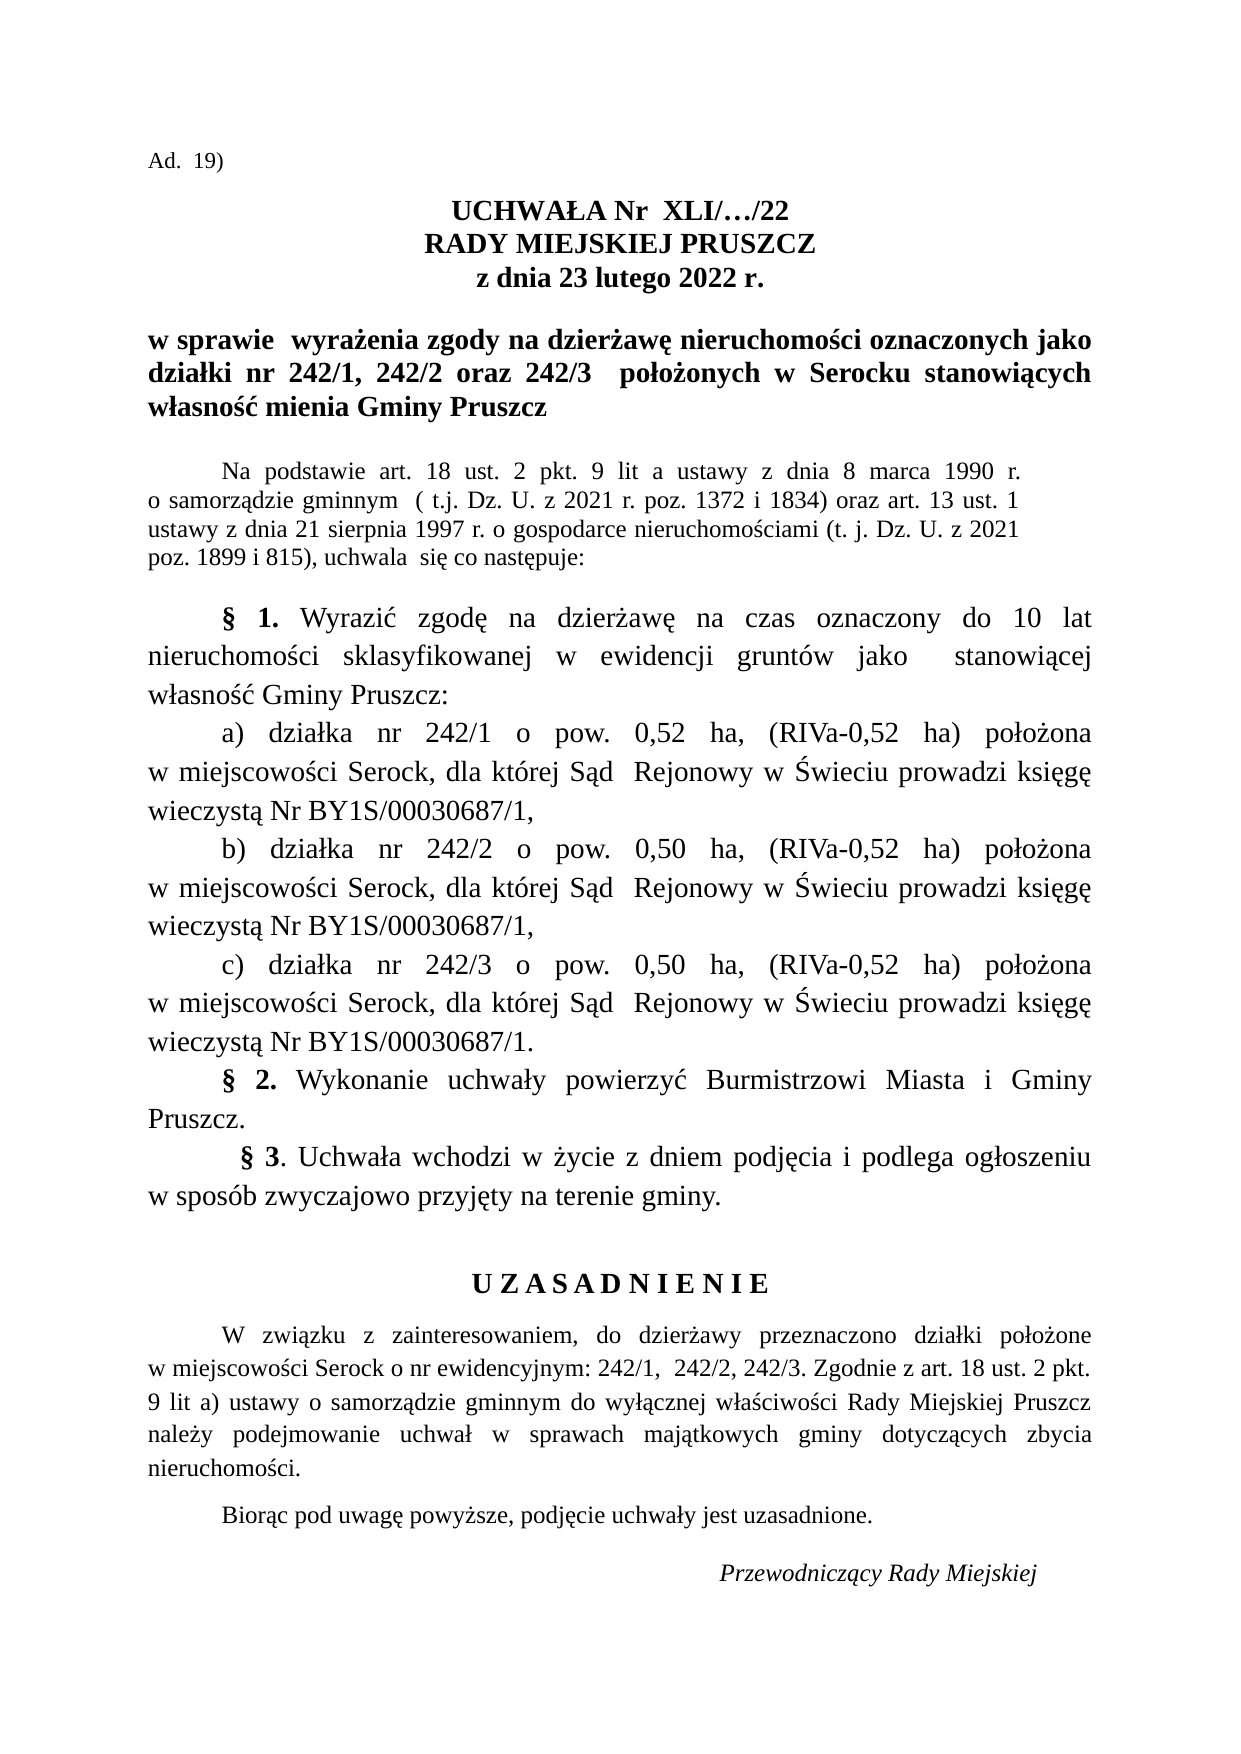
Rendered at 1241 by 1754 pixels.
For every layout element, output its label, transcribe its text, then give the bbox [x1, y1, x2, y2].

text Przewodniczący Rady Miejskiej [590, 1558, 1093, 1587]
text z dnia 23 lutego 2022 r. [148, 260, 1093, 293]
text c) działka nr 242/3 o pow. 0,50 ha, (RIVa-0,52 ha) położona w miejscowości Serock, dla której Sąd Rejonowy w Świeciu prowadzi księgę wieczystą Nr BY1S/00030687/1. [148, 947, 1093, 1057]
text § 1. Wyrazić zgodę na dzierżawę na czas oznaczony do 10 lat nieruchomości sklasyfikowanej w ewidencji gruntów jako stanowiącej własność Gminy Pruszcz: [148, 600, 1093, 711]
text w sprawie wyrażenia zgody na dzierżawę nieruchomości oznaczonych jako działki nr 242/1, 242/2 oraz 242/3 położonych w Serocku stanowiących własność mienia Gminy Pruszcz [148, 322, 1093, 423]
text § 3. Uchwała wchodzi w życie z dniem podjęcia i podlega ogłoszeniu w sposób zwyczajowo przyjęty na terenie gminy. [148, 1139, 1093, 1212]
text Na podstawie art. 18 ust. 2 pkt. 9 lit a ustawy z dnia 8 marca 1990 r. o samorządzie gminnym ( t.j. Dz. U. z 2021 r. poz. 1372 i 1834) oraz art. 13 ust. 1 ustawy z dnia 21 sierpnia 1997 r. o gospodarce nieruchomościami (t. j. Dz. U. z 2021 poz. 1899 i 815), uchwala się co następuje: [148, 456, 1022, 571]
text Biorąc pod uwagę powyższe, podjęcie uchwały jest uzasadnione. [148, 1500, 1093, 1529]
text b) działka nr 242/2 o pow. 0,50 ha, (RIVa-0,52 ha) położona w miejscowości Serock, dla której Sąd Rejonowy w Świeciu prowadzi księgę wieczystą Nr BY1S/00030687/1, [148, 831, 1093, 942]
text Ad. 19) [148, 148, 1093, 174]
text RADY MIEJSKIEJ PRUSZCZ [148, 226, 1093, 260]
text § 2. Wykonanie uchwały powierzyć Burmistrzowi Miasta i Gminy Pruszcz. [148, 1062, 1093, 1134]
text U Z A S A D N I E N I E [148, 1266, 1093, 1299]
text UCHWAŁA Nr XLI/…/22 [148, 193, 1093, 226]
text W związku z zainteresowaniem, do dzierżawy przeznaczono działki położone w miejscowości Serock o nr ewidencyjnym: 242/1, 242/2, 242/3. Zgodnie z art. 18 ust. 2 pkt. 9 lit a) ustawy o samorządzie gminnym do wyłącznej właściwości Rady Miejskiej Pruszcz należy podejmowanie uchwał w sprawach majątkowych gminy dotyczących zbycia nieruchomości. [148, 1321, 1093, 1481]
text a) działka nr 242/1 o pow. 0,52 ha, (RIVa-0,52 ha) położona w miejscowości Serock, dla której Sąd Rejonowy w Świeciu prowadzi księgę wieczystą Nr BY1S/00030687/1, [148, 716, 1093, 826]
